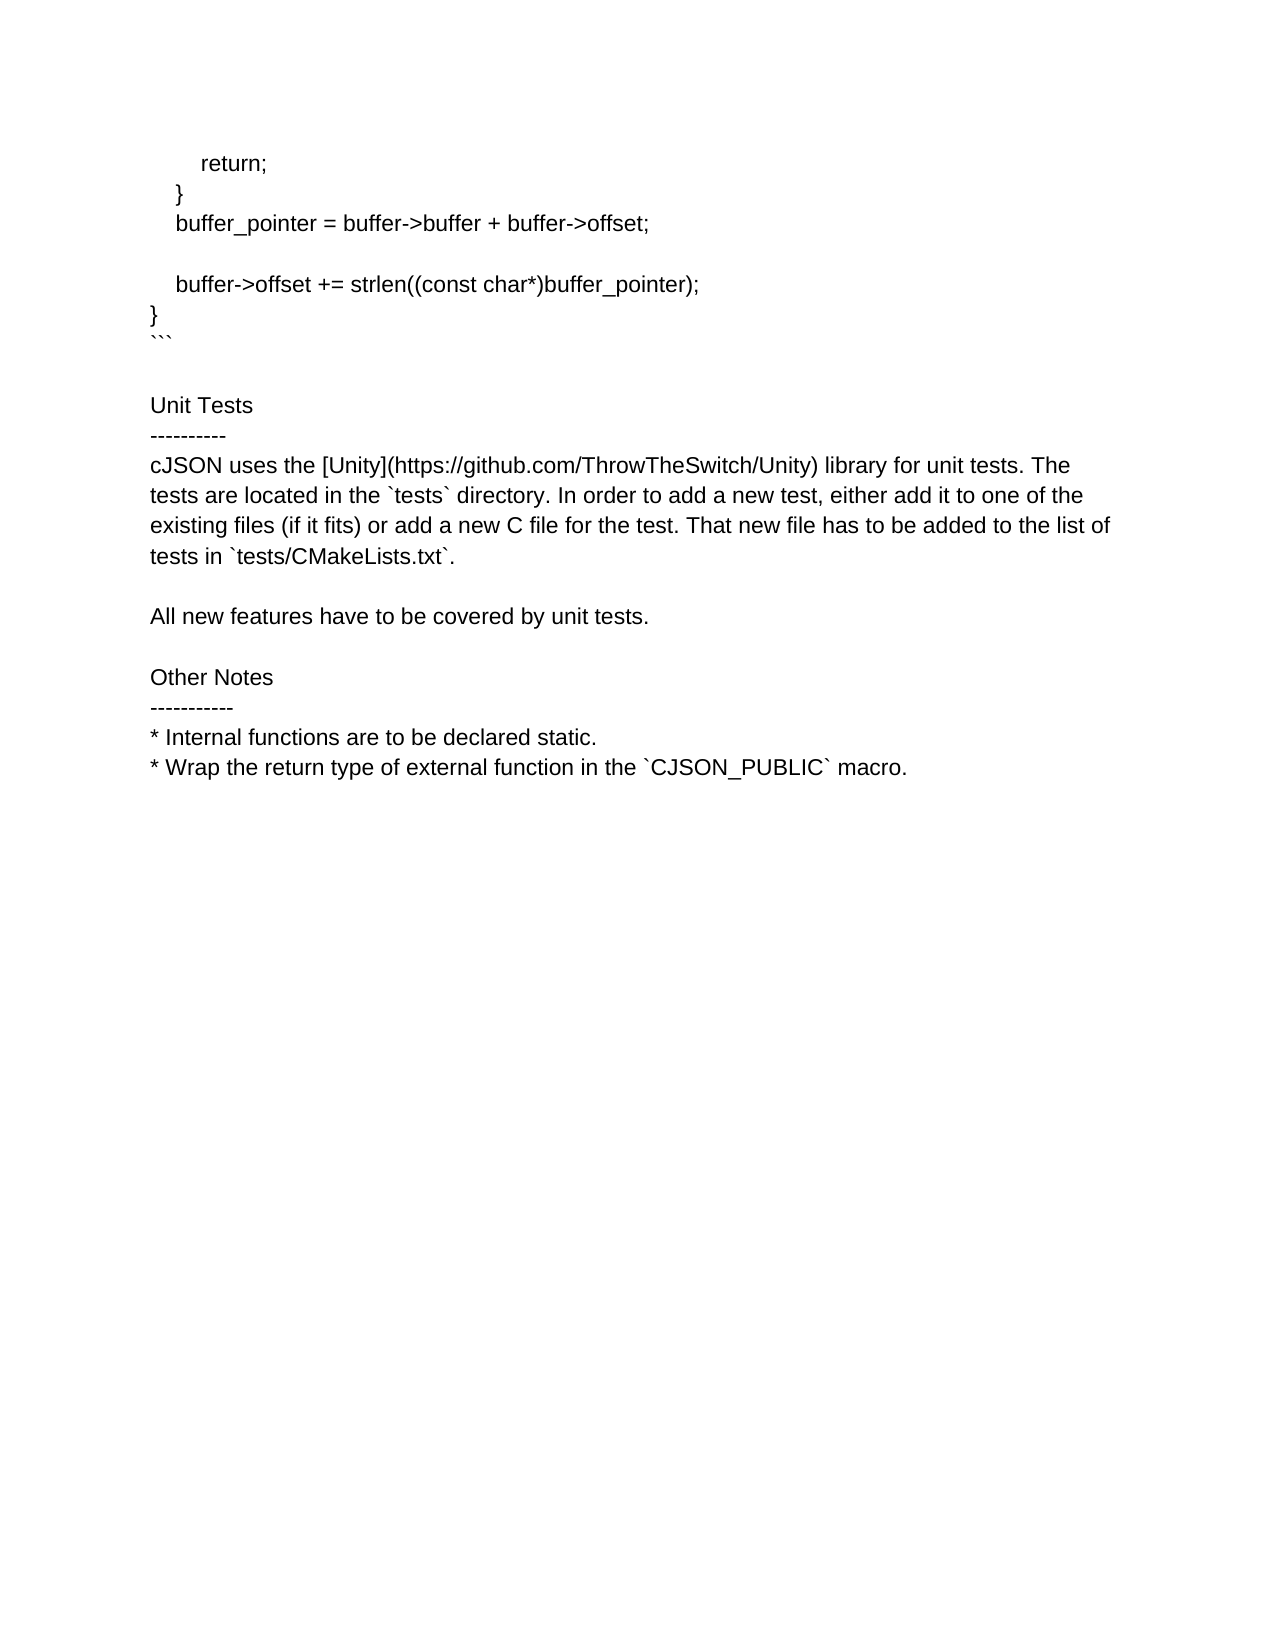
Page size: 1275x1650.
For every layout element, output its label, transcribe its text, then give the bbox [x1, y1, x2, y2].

text } [150, 301, 1125, 327]
text All new features have to be covered by unit tests. [150, 603, 1125, 629]
text ``` [150, 331, 1125, 358]
text buffer->offset += strlen((const char*)buffer_pointer); [150, 271, 1125, 297]
text buffer_pointer = buffer->buffer + buffer->offset; [150, 210, 1125, 237]
text Unit Tests [150, 392, 1125, 418]
text ---------- [150, 422, 1125, 448]
text ----------- [150, 694, 1125, 720]
text cJSON uses the [Unity](https://github.com/ThrowTheSwitch/Unity) library for unit tests. The tests are located in the `tests` directory. In order to add a new test, either add it to one of the existing files (if it fits) or add a new C file for the test. That new file has to be added to the list of tests in `tests/CMakeLists.txt`. [150, 452, 1125, 569]
text * Wrap the return type of external function in the `CJSON_PUBLIC` macro. [150, 754, 1125, 781]
text return; [150, 150, 1125, 176]
text } [150, 180, 1125, 207]
text Other Notes [150, 663, 1125, 690]
text * Internal functions are to be declared static. [150, 724, 1125, 750]
